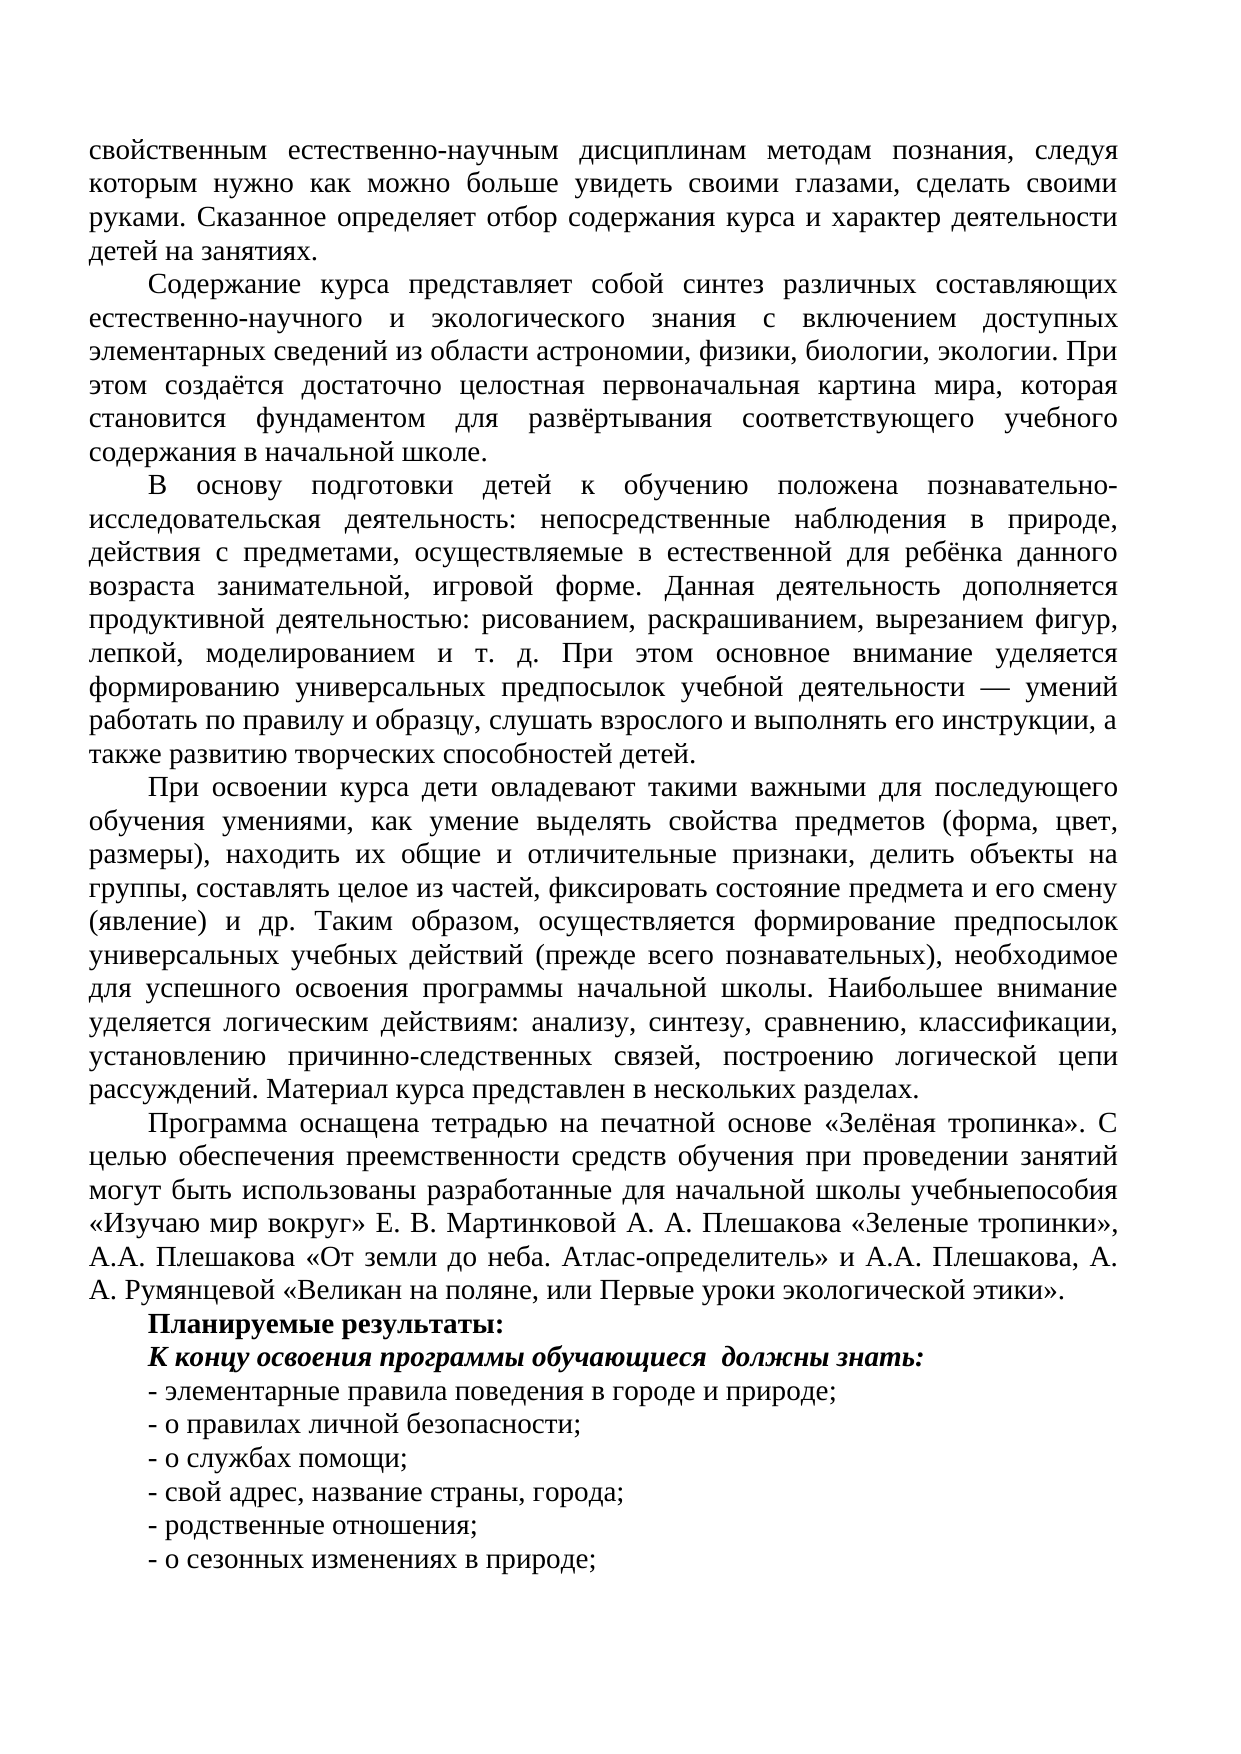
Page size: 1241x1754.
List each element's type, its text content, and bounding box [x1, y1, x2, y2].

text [89, 132, 1119, 266]
text - о службах помощи; [89, 1440, 1119, 1474]
text - элементарные правила поведения в городе и природе; [89, 1373, 1119, 1407]
text Планируемые результаты: [89, 1306, 1119, 1339]
text - родственные отношения; [89, 1507, 1119, 1541]
text - о сезонных изменениях в природе; [89, 1541, 1119, 1574]
text - свой адрес, название страны, города; [89, 1474, 1119, 1507]
text Программа оснащена тетрадью на печатной основе «Зелёная тропинка». С целью обеспечения преемственности средств обучения при проведении занятий могут быть использованы разработанные для начальной школы учебныепособия «Изучаю мир вокруг» Е. В. Мартинковой А. А. Плешакова «Зеленые тропинки», А.А. Плешакова «От земли до неба. Атлас-определитель» и А.А. Плешакова, А. А. Румянцевой «Великан на поляне, или Первые уроки экологической этики». [89, 1105, 1119, 1306]
text При освоении курса дети овладевают такими важными для последующего обучения умениями, как умение выделять свойства предметов (форма, цвет, размеры), находить их общие и отличительные признаки, делить объекты на группы, составлять целое из частей, фиксировать состояние предмета и его смену (явление) и др. Таким образом, осуществляется формирование предпосылок универсальных учебных действий (прежде всего познавательных), необходимое для успешного освоения программы начальной школы. Наибольшее внимание уделяется логическим действиям: анализу, синтезу, сравнению, классификации, установлению причинно-следственных связей, построению логической цепи рассуждений. Материал курса представлен в нескольких разделах. [89, 769, 1119, 1105]
text Содержание курса представляет собой синтез различных составляющих естественно-научного и экологического знания с включением доступных элементарных сведений из области астрономии, физики, биологии, экологии. При этом создаётся достаточно целостная первоначальная картина мира, которая становится фундаментом для развёртывания соответствующего учебного содержания в начальной школе. [89, 266, 1119, 467]
text - о правилах личной безопасности; [89, 1407, 1119, 1440]
text В основу подготовки детей к обучению положена познавательно-исследовательская деятельность: непосредственные наблюдения в природе, действия с предметами, осуществляемые в естественной для ребёнка данного возраста занимательной, игровой форме. Данная деятельность дополняется продуктивной деятельностью: рисованием, раскрашиванием, вырезанием фигур, лепкой, моделированием и т. д. При этом основное внимание уделяется формированию универсальных предпосылок учебной деятельности — умений работать по правилу и образцу, слушать взрослого и выполнять его инструкции, а также развитию творческих способностей детей. [89, 467, 1119, 769]
text К концу освоения программы обучающиеся должны знать: [89, 1339, 1119, 1373]
